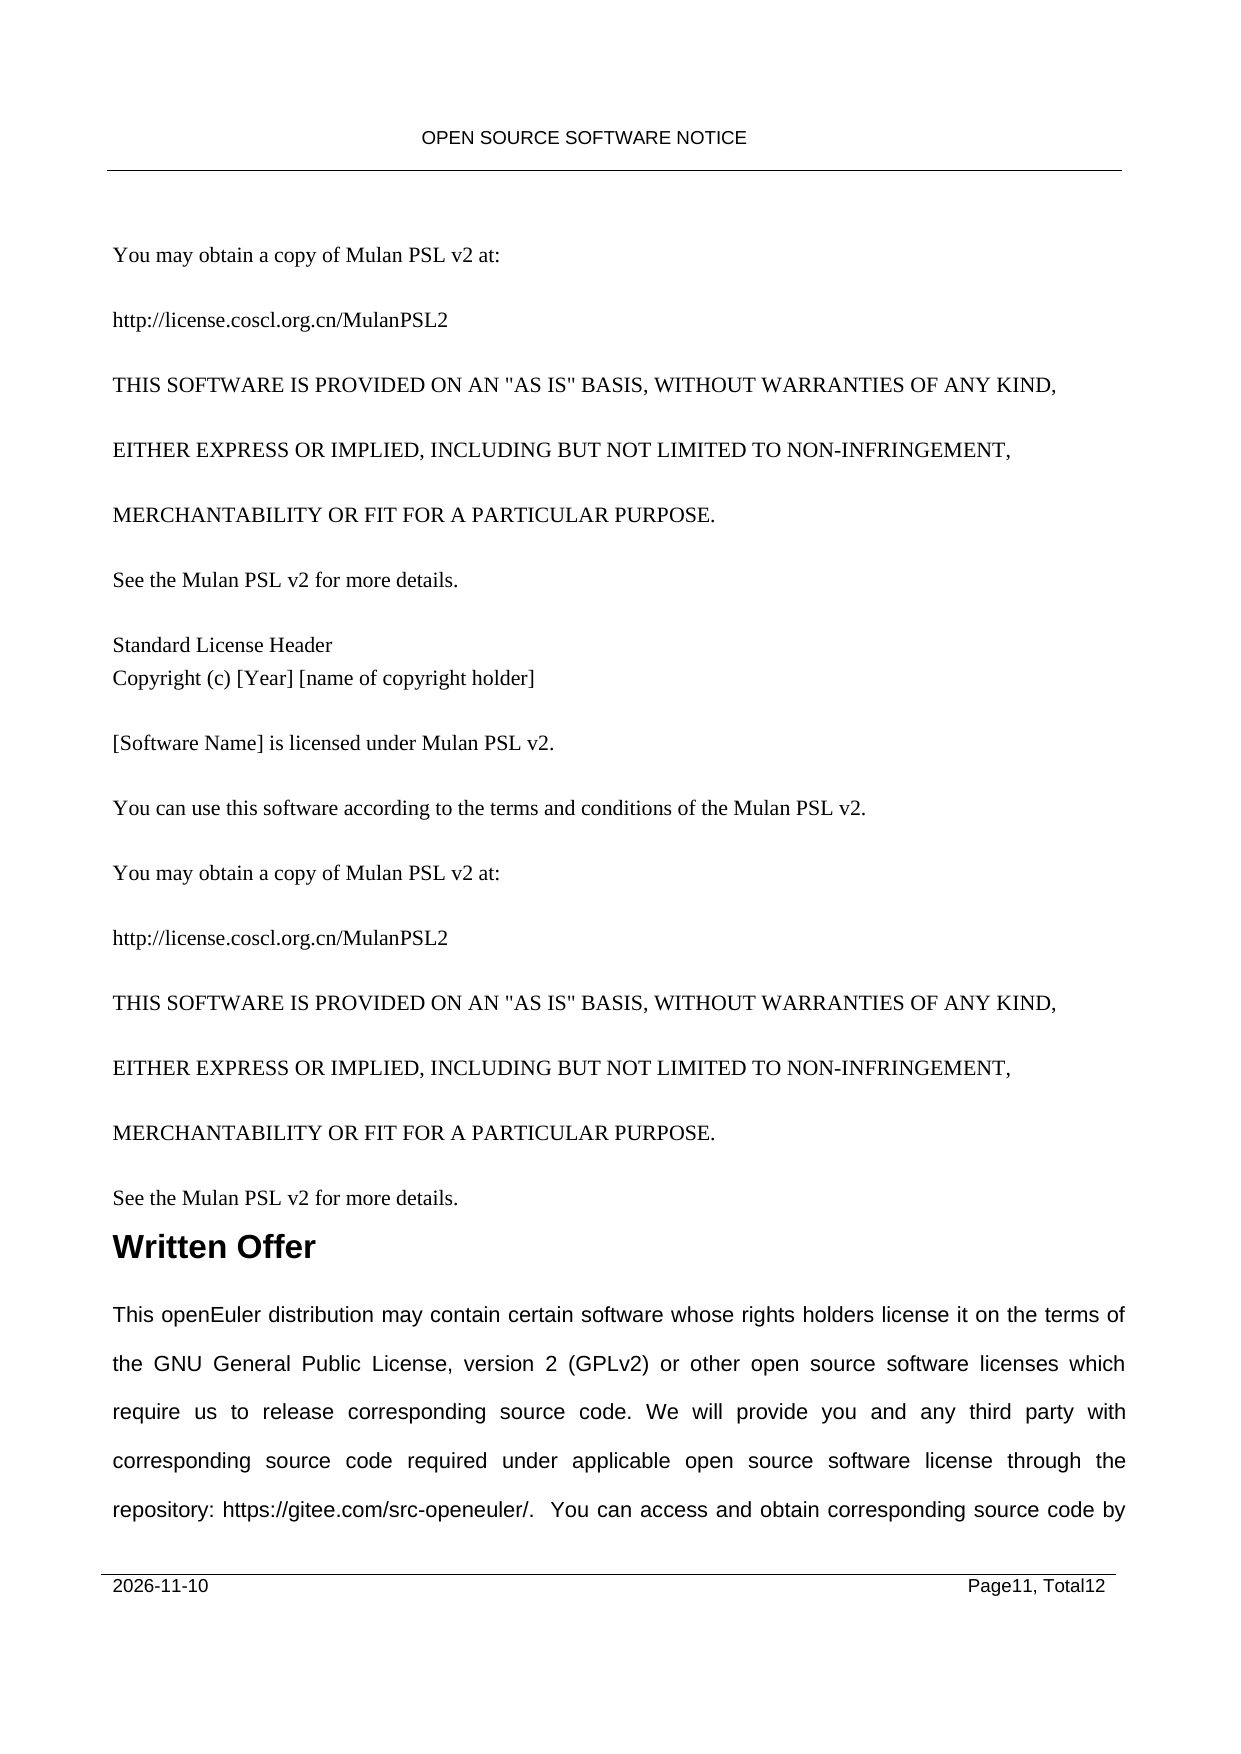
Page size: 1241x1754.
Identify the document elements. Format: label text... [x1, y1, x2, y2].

text Written Offer [112, 1214, 1128, 1279]
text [112, 206, 1128, 1214]
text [112, 1298, 1128, 1526]
